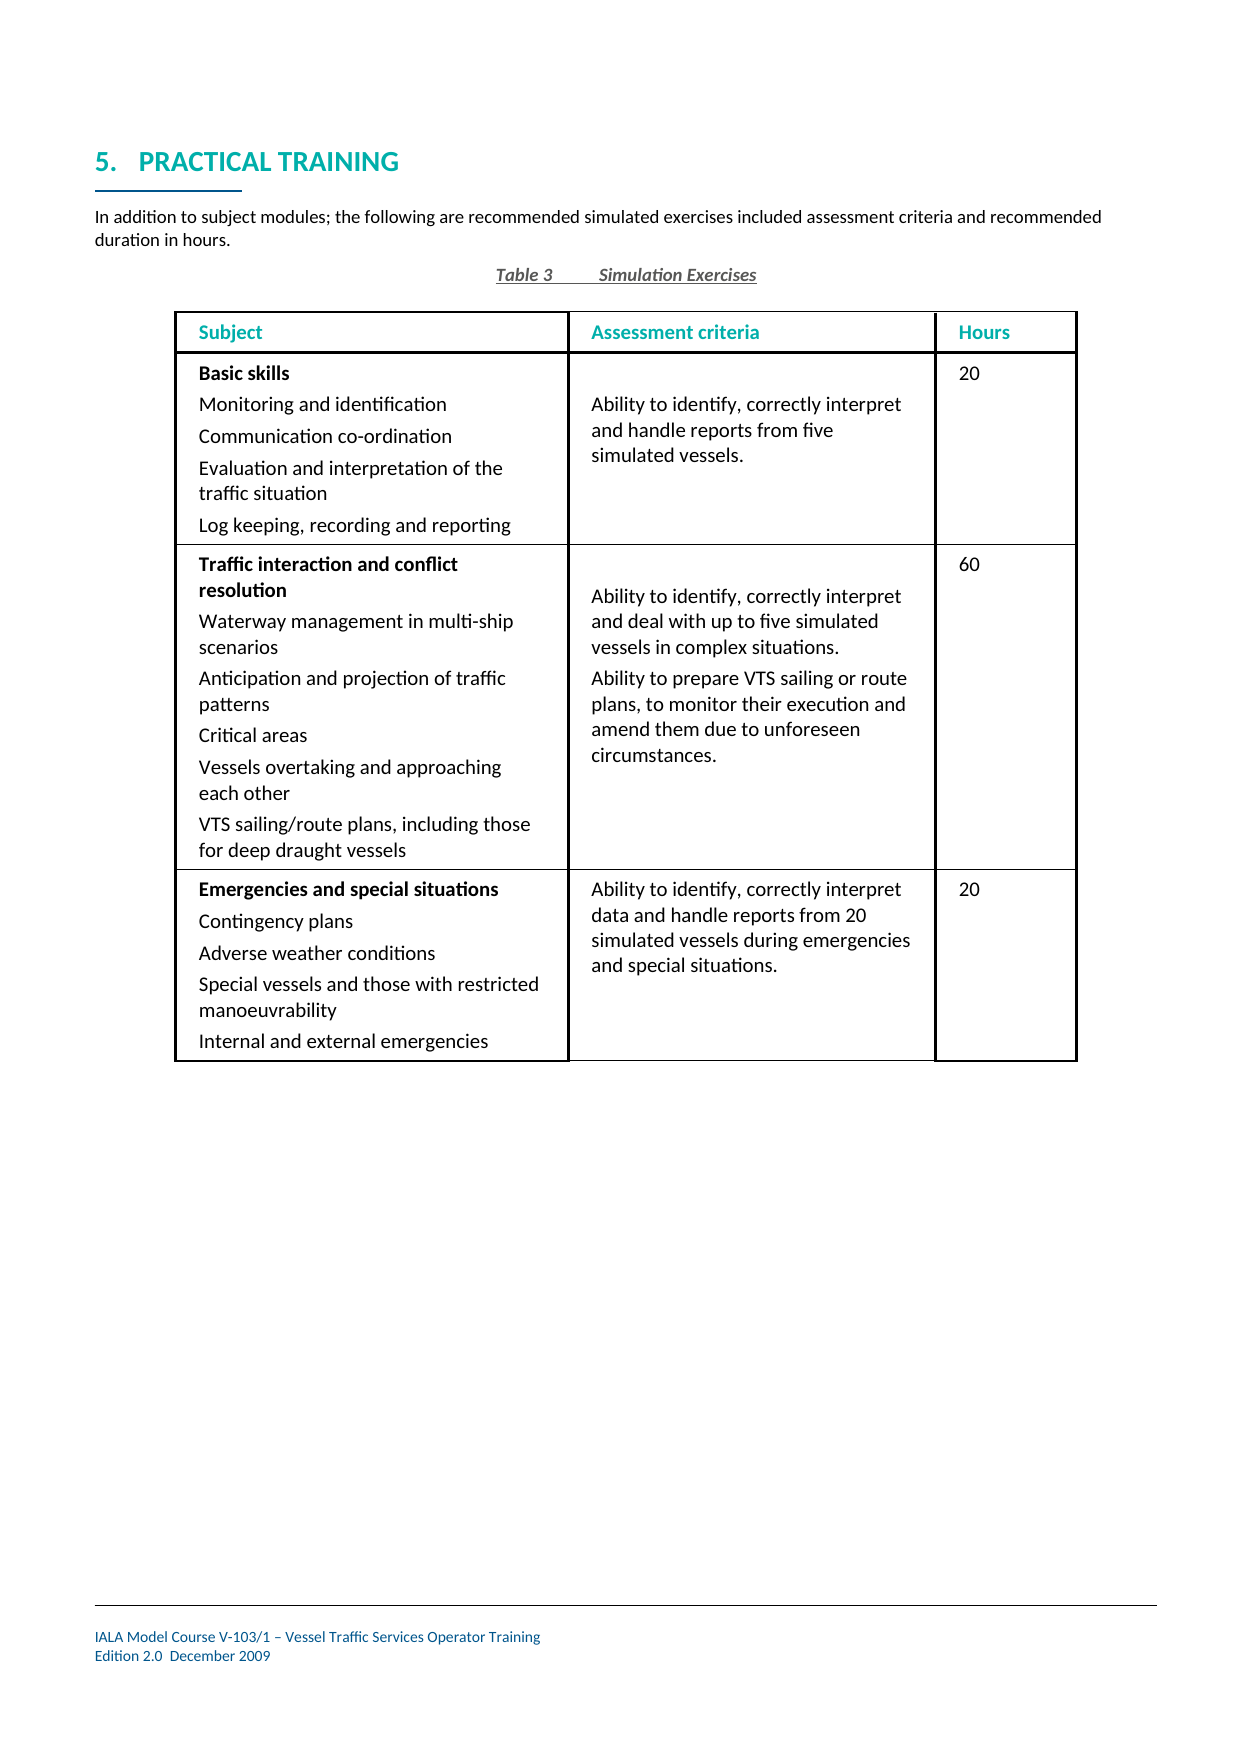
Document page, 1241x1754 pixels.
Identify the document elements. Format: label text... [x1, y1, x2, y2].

table_header Assessment criteria [570, 312, 936, 351]
table_cell Emergencies and special situations Contingency plans Adverse weather conditions Special vessels and those with restricted manoeuvrability Internal and external emergencies [177, 870, 567, 1060]
table_cell Ability to identify, correctly interpret and deal with up to five simulated vessels in complex situations. Ability to prepare VTS sailing or route plans, to monitor their execution and amend them due to unforeseen circumstances. [570, 545, 934, 868]
table_header Subject [177, 313, 567, 351]
table_cell Basic skills Monitoring and identification Communication co-ordination Evaluation and interpretation of the traffic situation Log keeping, recording and reporting [177, 354, 567, 544]
table_cell Traffic interaction and conflict resolution Waterway management in multi-ship scenarios Anticipation and projection of traffic patterns Critical areas Vessels overtaking and approaching each other VTS sailing/route plans, including those for deep draught vessels [177, 545, 567, 868]
table_cell 60 [937, 545, 1075, 868]
table_cell 20 [937, 870, 1075, 1060]
table_header Hours [937, 312, 1075, 351]
subtitle PRACTICAL TRAINING [94, 143, 1157, 179]
text Simulation Exercises [94, 263, 1157, 286]
text In addition to subject modules; the following are recommended simulated exercises included assessment criteria and recommended duration in hours. [94, 205, 1157, 251]
table_cell Ability to identify, correctly interpret and handle reports from five simulated vessels. [570, 354, 934, 544]
table_cell Ability to identify, correctly interpret data and handle reports from 20 simulated vessels during emergencies and special situations. [570, 870, 934, 1060]
table_cell 20 [937, 354, 1075, 544]
